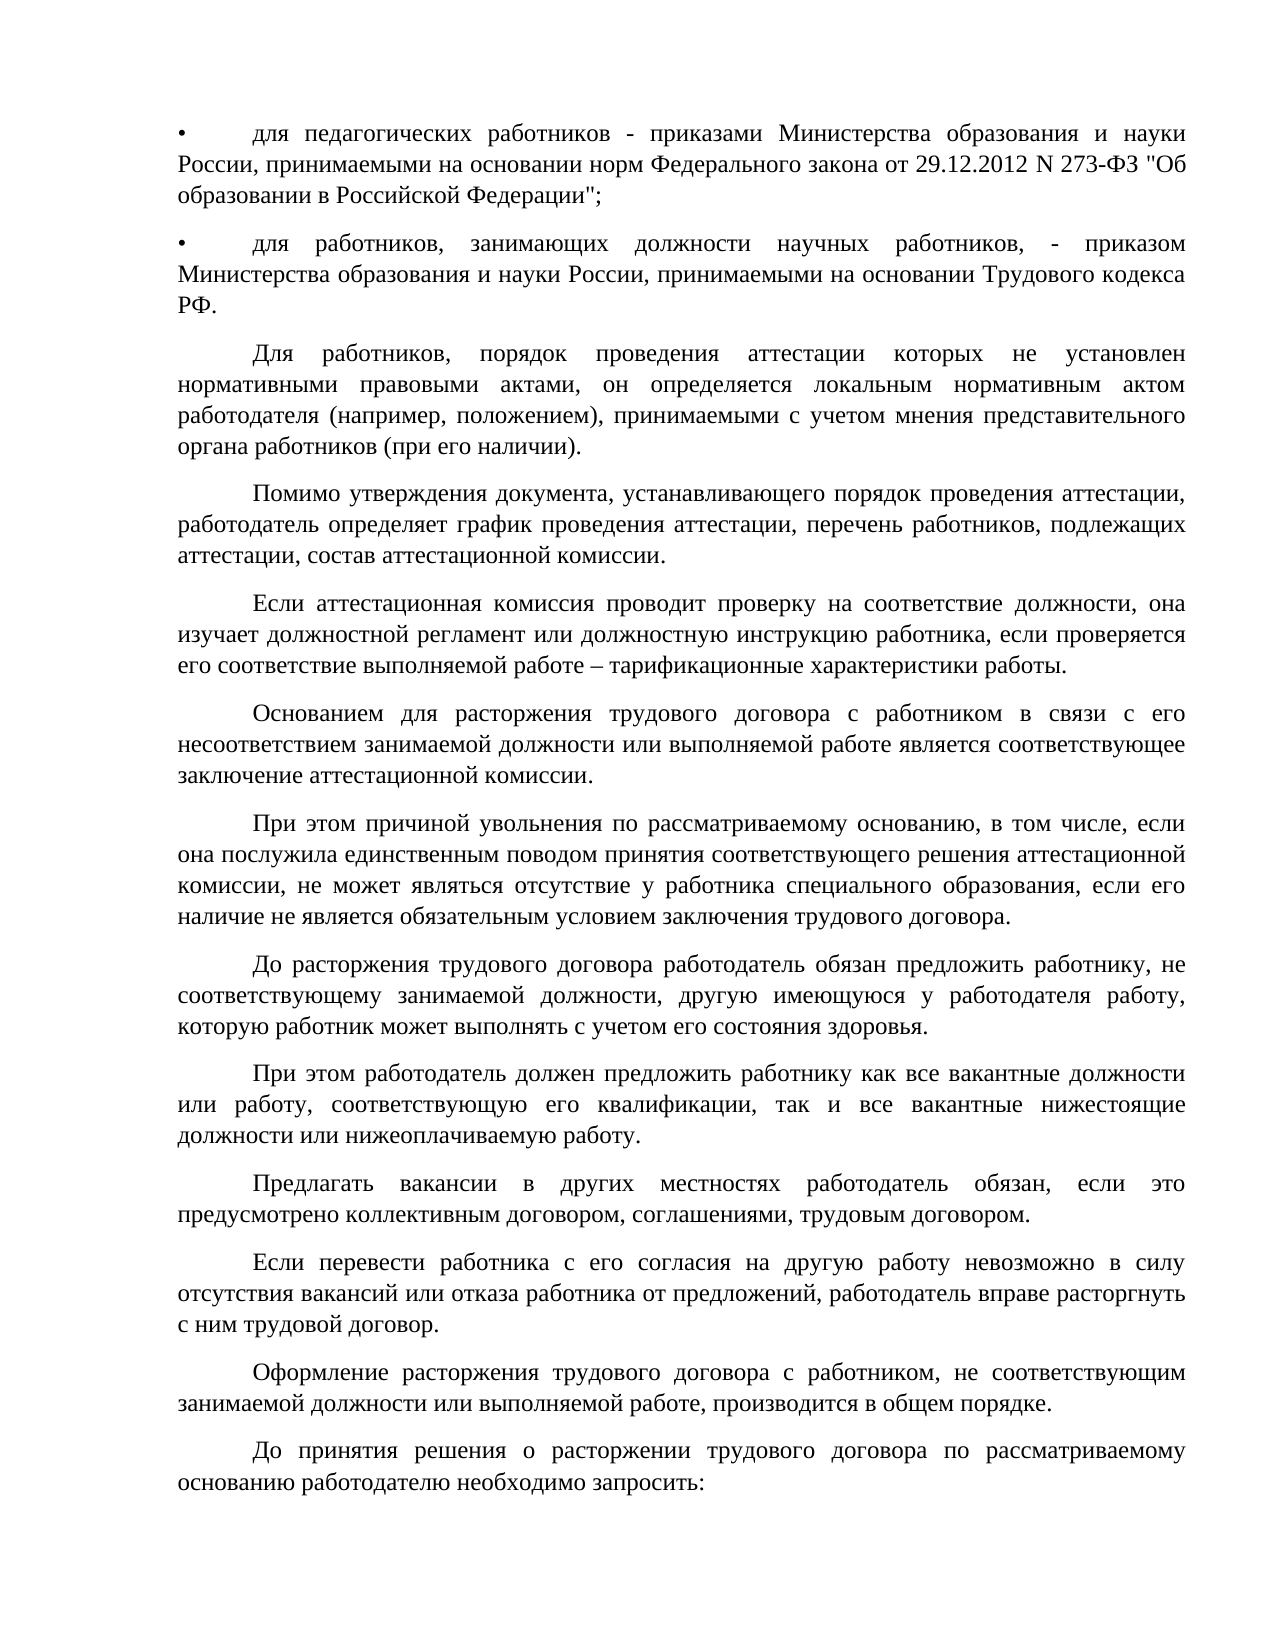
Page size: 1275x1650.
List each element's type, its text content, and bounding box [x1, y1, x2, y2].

text Если аттестационная комиссия проводит проверку на соответствие должности, она изучает должностной регламент или должностную инструкцию работника, если проверяется его соответствие выполняемой работе – тарификационные характеристики работы. [177, 588, 1186, 679]
text До расторжения трудового договора работодатель обязан предложить работнику, не соответствующему занимаемой должности, другую имеющуюся у работодателя работу, которую работник может выполнять с учетом его состояния здоровья. [177, 949, 1186, 1039]
text Предлагать вакансии в других местностях работодатель обязан, если это предусмотрено коллективным договором, соглашениями, трудовым договором. [177, 1168, 1186, 1228]
text Помимо утверждения документа, устанавливающего порядок проведения аттестации, работодатель определяет график проведения аттестации, перечень работников, подлежащих аттестации, состав аттестационной комиссии. [177, 478, 1186, 569]
text Для работников, порядок проведения аттестации которых не установлен нормативными правовыми актами, он определяется локальным нормативным актом работодателя (например, положением), принимаемыми с учетом мнения представительного органа работников (при его наличии). [177, 338, 1186, 459]
text • для педагогических работников - приказами Министерства образования и науки России, принимаемыми на основании норм Федерального закона от 29.12.2012 N 273-ФЗ "Об образовании в Российской Федерации"; [177, 118, 1186, 209]
text При этом причиной увольнения по рассматриваемому основанию, в том числе, если она послужила единственным поводом принятия соответствующего решения аттестационной комиссии, не может являться отсутствие у работника специального образования, если его наличие не является обязательным условием заключения трудового договора. [177, 808, 1186, 930]
text Если перевести работника с его согласия на другую работу невозможно в силу отсутствия вакансий или отказа работника от предложений, работодатель вправе расторгнуть с ним трудовой договор. [177, 1247, 1186, 1338]
text Основанием для расторжения трудового договора с работником в связи с его несоответствием занимаемой должности или выполняемой работе является соответствующее заключение аттестационной комиссии. [177, 698, 1186, 789]
text При этом работодатель должен предложить работнику как все вакантные должности или работу, соответствующую его квалификации, так и все вакантные нижестоящие должности или нижеоплачиваемую работу. [177, 1058, 1186, 1149]
text Оформление расторжения трудового договора с работником, не соответствующим занимаемой должности или выполняемой работе, производится в общем порядке. [177, 1357, 1186, 1417]
text • для работников, занимающих должности научных работников, - приказом Министерства образования и науки России, принимаемыми на основании Трудового кодекса РФ. [177, 228, 1186, 319]
text До принятия решения о расторжении трудового договора по рассматриваемому основанию работодателю необходимо запросить: [177, 1436, 1186, 1495]
